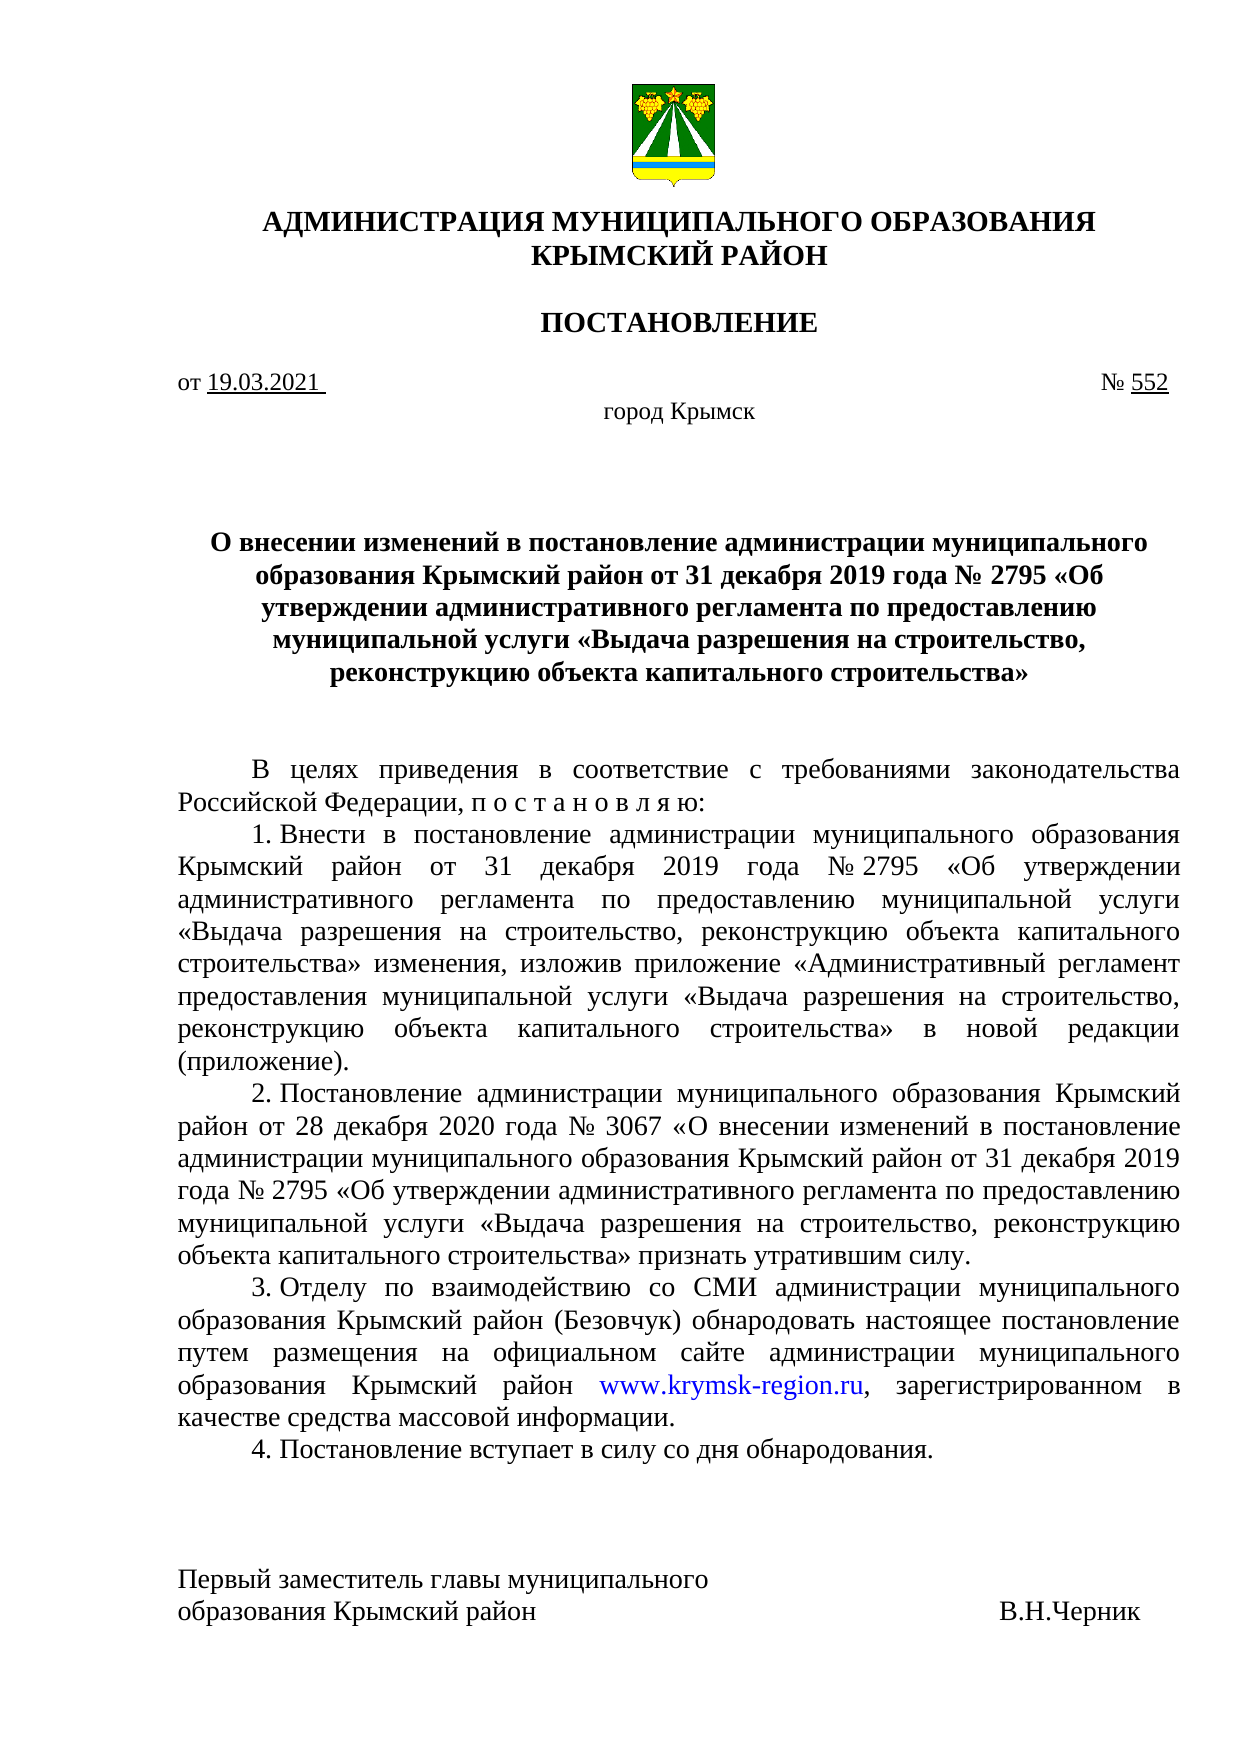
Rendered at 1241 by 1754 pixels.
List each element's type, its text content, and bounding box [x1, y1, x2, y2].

text 2. Постановление администрации муниципального образования Крымский район от 28 декабря 2020 года № 3067 «О внесении изменений в постановление администрации муниципального образования Крымский район от 31 декабря 2019 года № 2795 «Об утверждении административного регламента по предоставлению муниципальной услуги «Выдача разрешения на строительство, реконструкцию объекта капитального строительства» признать утратившим силу. [177, 1076, 1182, 1271]
text город Крымск [177, 396, 1181, 425]
text 1. Внести в постановление администрации муниципального образования Крымский район от 31 декабря 2019 года № 2795 «Об утверждении административного регламента по предоставлению муниципальной услуги «Выдача разрешения на строительство, реконструкцию объекта капитального строительства» изменения, изложив приложение «Административный регламент предоставления муниципальной услуги «Выдача разрешения на строительство, реконструкцию объекта капитального строительства» в новой редакции (приложение). [177, 817, 1181, 1076]
picture [632, 84, 715, 185]
text образования Крымский район В.Н.Черник [177, 1594, 1181, 1627]
text В целях приведения в соответствие с требованиями законодательства Российской Федерации, п о с т а н о в л я ю: [177, 752, 1181, 817]
text АДМИНИСТРАЦИЯ МУНИЦИПАЛЬНОГО ОБРАЗОВАНИЯ [177, 204, 1181, 238]
text ПОСТАНОВЛЕНИЕ [177, 305, 1181, 338]
text от 19.03.2021 № 552 [177, 367, 1181, 396]
text 3. Отделу по взаимодействию со СМИ администрации муниципального образования Крымский район (Безовчук) обнародовать настоящее постановление путем размещения на официальном сайте администрации муниципального образования Крымский район www.krymsk-region.ru, зарегистрированном в качестве средства массовой информации. [177, 1271, 1181, 1432]
text муниципальной услуги «Выдача разрешения на строительство, реконструкцию объекта капитального строительства» [177, 623, 1182, 687]
text КРЫМСКИЙ РАЙОН [177, 238, 1181, 271]
text Первый заместитель главы муниципального [177, 1562, 1181, 1594]
text О внесении изменений в постановление администрации муниципального образования Крымский район от 31 декабря 2019 года № 2795 «Об утверждении административного регламента по предоставлению [177, 525, 1182, 623]
text 4. Постановление вступает в силу со дня обнародования. [177, 1432, 1181, 1465]
